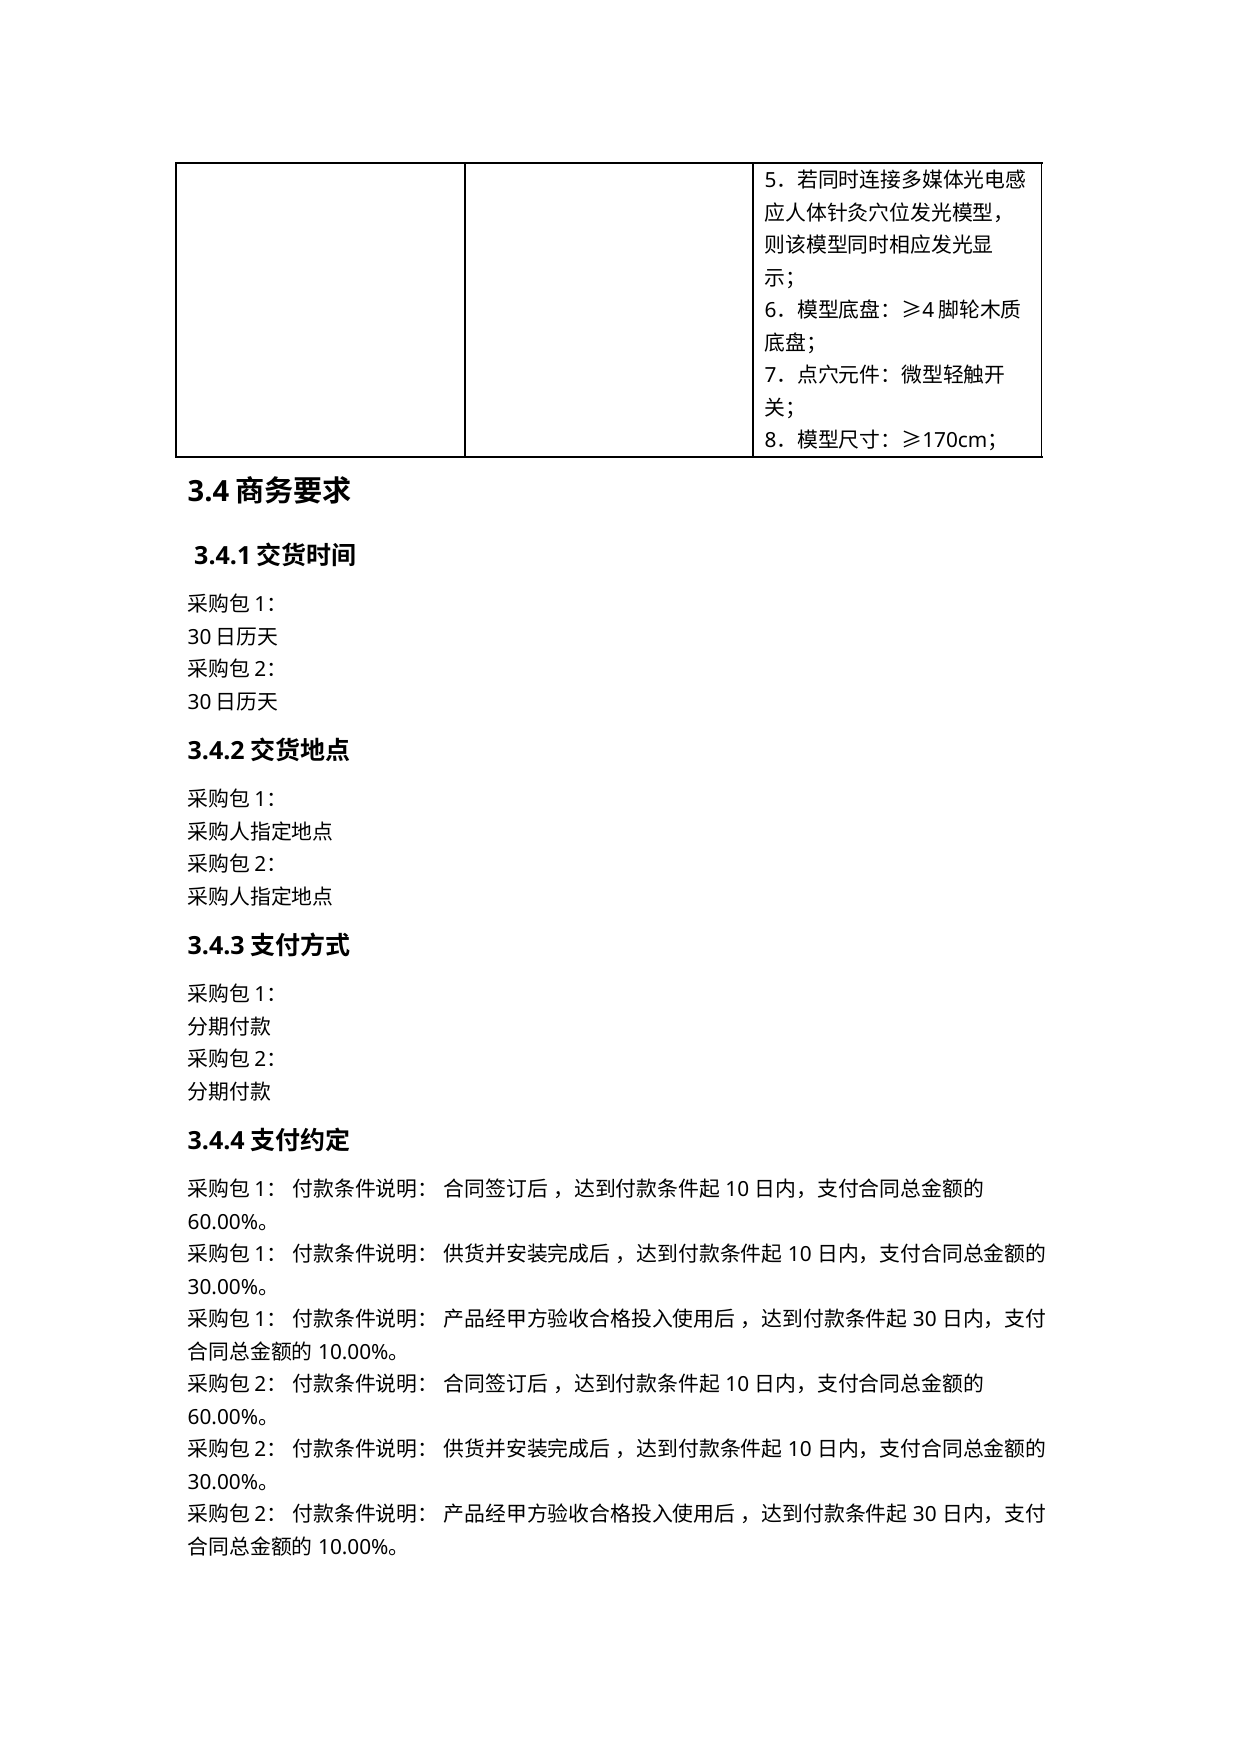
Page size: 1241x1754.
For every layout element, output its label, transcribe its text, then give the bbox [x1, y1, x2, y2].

text 采购包1： [187, 588, 1053, 620]
text 采购包2： [187, 848, 1053, 880]
text 采购包2： [187, 1043, 1053, 1075]
text 采购包2： 付款条件说明： 产品经甲方验收合格投入使用后 ，达到付款条件起 30 日内，支付合同总金额的 10.00%。 [187, 1498, 1053, 1563]
text 采购包1： 付款条件说明： 供货并安装完成后 ，达到付款条件起 10 日内，支付合同总金额的 30.00%。 [187, 1238, 1053, 1303]
text 采购人指定地点 [187, 815, 1053, 848]
text 分期付款 [187, 1075, 1053, 1108]
text 采购包2： 付款条件说明： 合同签订后 ，达到付款条件起 10 日内，支付合同总金额的 60.00%。 [187, 1368, 1053, 1433]
text 分期付款 [187, 1010, 1053, 1043]
text 采购包1： 付款条件说明： 合同签订后 ，达到付款条件起 10 日内，支付合同总金额的 60.00%。 [187, 1173, 1053, 1238]
text 3.4.3支付方式 [187, 913, 1053, 978]
text 3.4商务要求 [187, 458, 1053, 523]
text 采购包1： 付款条件说明： 产品经甲方验收合格投入使用后 ，达到付款条件起 30 日内，支付合同总金额的 10.00%。 [187, 1303, 1053, 1368]
text 3.4.4支付约定 [187, 1108, 1053, 1173]
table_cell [754, 164, 1041, 456]
text 采购包1： [187, 978, 1053, 1010]
text 采购包1： [187, 783, 1053, 815]
table_cell [466, 164, 752, 456]
text 采购包2： [187, 653, 1053, 685]
text 采购包2： 付款条件说明： 供货并安装完成后 ，达到付款条件起 10 日内，支付合同总金额的 30.00%。 [187, 1433, 1053, 1498]
table_cell 1 [177, 164, 464, 456]
text 3.4.2交货地点 [187, 718, 1053, 783]
text 30日历天 [187, 685, 1053, 718]
text 3.4.1交货时间 [187, 523, 1053, 588]
text 30日历天 [187, 620, 1053, 653]
text 采购人指定地点 [187, 880, 1053, 913]
